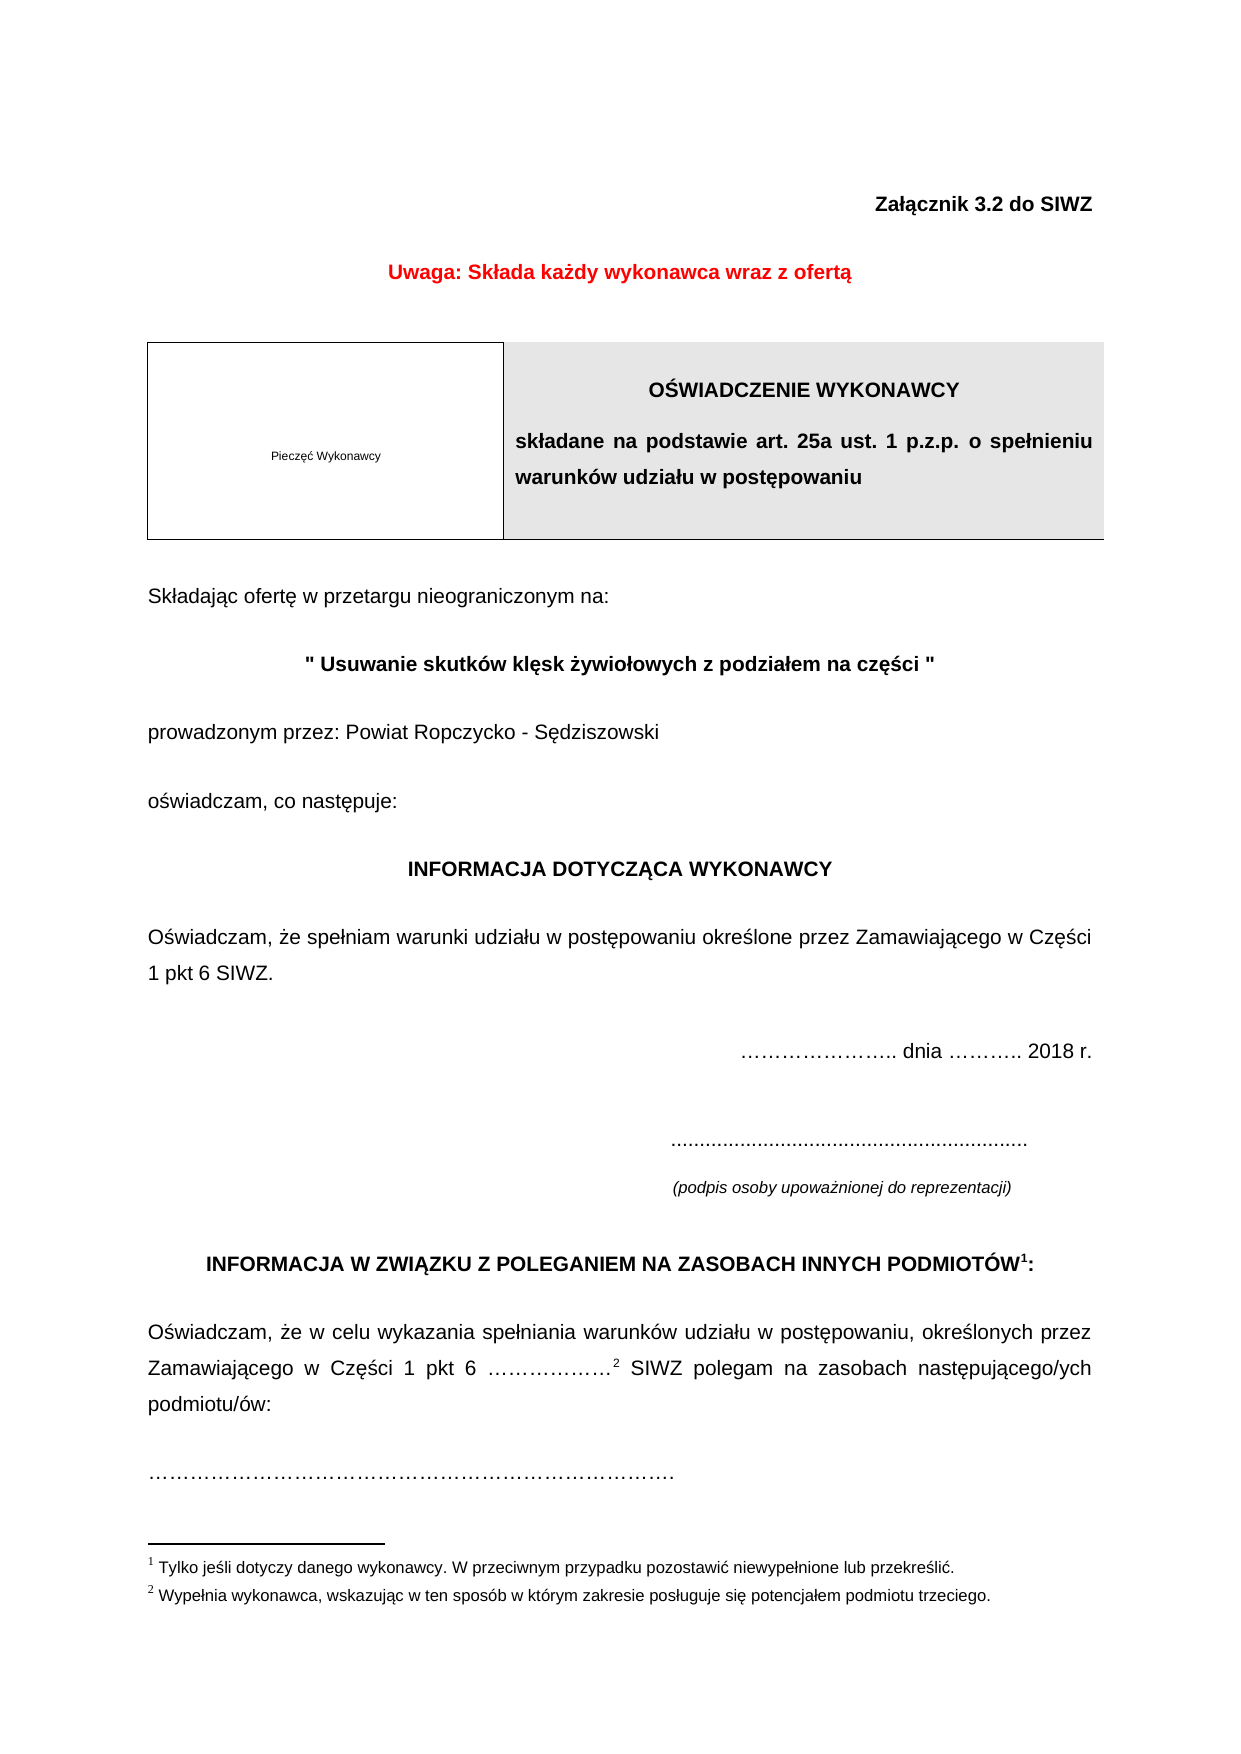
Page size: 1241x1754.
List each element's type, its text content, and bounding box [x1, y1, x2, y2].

table_cell (podpis osoby upoważnionej do reprezentacji) [140, 1166, 1100, 1236]
table_cell Uwaga: Składa każdy wykonawca wraz z ofertą [140, 245, 1100, 313]
table_cell prowadzonym przez: Powiat Ropczycko - Sędziszowski [140, 705, 1100, 773]
table_cell .............................................................. [140, 1102, 1100, 1166]
table_cell ………………….. dnia ……….. 2018 r. [140, 1014, 1100, 1102]
table_cell INFORMACJA DOTYCZĄCA WYKONAWCY [140, 842, 1100, 910]
table_header Pieczęć Wykonawcy [148, 343, 503, 539]
table_cell oświadczam, co następuje: [140, 774, 1100, 842]
table_cell Oświadczam, że w celu wykazania spełniania warunków udziału w postępowaniu, określonych przez Zamawiającego w Części 1 pkt 6 ……………… SIWZ polegam na zasobach następującego/ych podmiotu/ów: [140, 1305, 1100, 1445]
table_cell Oświadczam, że spełniam warunki udziału w postępowaniu określone przez Zamawiającego w Części 1 pkt 6 SIWZ. [140, 910, 1100, 1014]
table_header Składając ofertę w przetargu nieograniczonym na: [140, 569, 1100, 637]
table_cell INFORMACJA W ZWIĄZKU Z POLEGANIEM NA ZASOBACH INNYCH PODMIOTÓW: [140, 1236, 1100, 1305]
table_cell …………………………………………………………………. [140, 1445, 1100, 1513]
table_header Załącznik 3.2 do SIWZ [140, 176, 1100, 244]
table_header OŚWIADCZENIE WYKONAWCY składane na podstawie art. 25a ust. 1 p.z.p. o spełnieniu warunków udziału w postępowaniu [504, 342, 1104, 539]
table_cell " Usuwanie skutków klęsk żywiołowych z podziałem na części " [140, 637, 1100, 705]
